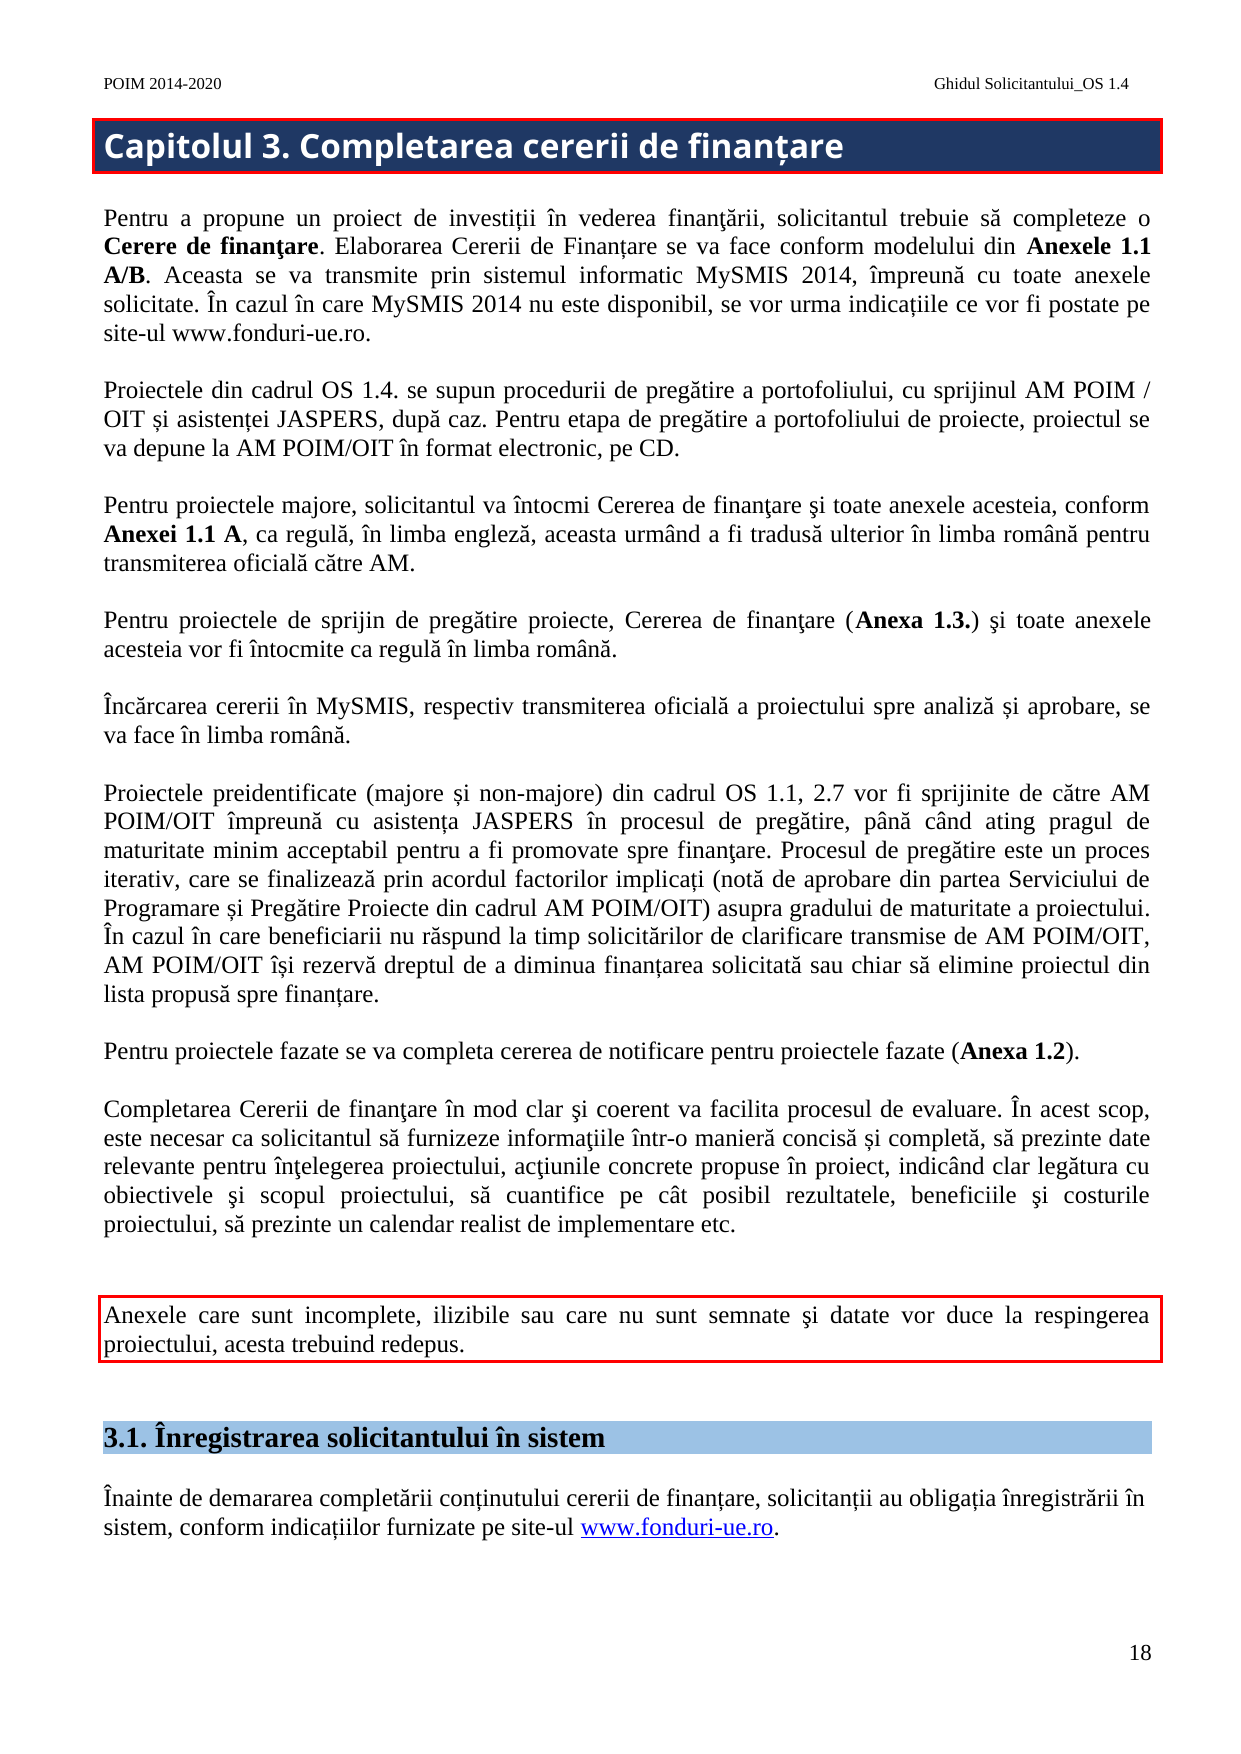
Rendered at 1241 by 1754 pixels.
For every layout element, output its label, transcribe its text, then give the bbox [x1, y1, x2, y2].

text Anexele care sunt incomplete, ilizibile sau care nu sunt semnate şi datate vor duce la respingerea proiectului, acesta trebuind redepus. [101, 1298, 1160, 1360]
text Completarea Cererii de finanţare în mod clar şi coerent va facilita procesul de evaluare. În acest scop, este necesar ca solicitantul să furnizeze informaţiile într-o manieră concisă și completă, să prezinte date relevante pentru înţelegerea proiectului, acţiunile concrete propuse în proiect, indicând clar legătura cu obiectivele şi scopul proiectului, să cuantifice pe cât posibil rezultatele, beneficiile şi costurile proiectului, să prezinte un calendar realist de implementare etc. [103, 1094, 1152, 1238]
text Pentru proiectele de sprijin de pregătire proiecte, Cererea de finanţare (Anexa 1.3.) şi toate anexele acesteia vor fi întocmite ca regulă în limba română. [103, 605, 1152, 663]
text Pentru a propune un proiect de investiții în vederea finanţării, solicitantul trebuie să completeze o Cerere de finanţare. Elaborarea Cererii de Finanțare se va face conform modelului din Anexele 1.1 A/B. Aceasta se va transmite prin sistemul informatic MySMIS 2014, împreună cu toate anexele solicitate. În cazul în care MySMIS 2014 nu este disponibil, se vor urma indicațiile ce vor fi postate pe site-ul www.fonduri-ue.ro. [103, 203, 1152, 346]
subtitle 3.1. Înregistrarea solicitantului în sistem [103, 1421, 1152, 1454]
text Încărcarea cererii în MySMIS, respectiv transmiterea oficială a proiectului spre analiză și aprobare, se va face în limba română. [103, 691, 1152, 749]
text Pentru proiectele fazate se va completa cererea de notificare pentru proiectele fazate (Anexa 1.2). [103, 1036, 1152, 1065]
subtitle Capitolul 3. Completarea cererii de finanțare [95, 121, 1160, 171]
text Proiectele din cadrul OS 1.4. se supun procedurii de pregătire a portofoliului, cu sprijinul AM POIM / OIT și asistenței JASPERS, după caz. Pentru etapa de pregătire a portofoliului de proiecte, proiectul se va depune la AM POIM/OIT în format electronic, pe CD. [103, 375, 1152, 461]
text Proiectele preidentificate (majore și non-majore) din cadrul OS 1.1, 2.7 vor fi sprijinite de către AM POIM/OIT împreună cu asistența JASPERS în procesul de pregătire, până când ating pragul de maturitate minim acceptabil pentru a fi promovate spre finanţare. Procesul de pregătire este un proces iterativ, care se finalizează prin acordul factorilor implicați (notă de aprobare din partea Serviciului de Programare și Pregătire Proiecte din cadrul AM POIM/OIT) asupra gradului de maturitate a proiectului. În cazul în care beneficiarii nu răspund la timp solicitărilor de clarificare transmise de AM POIM/OIT, AM POIM/OIT își rezervă dreptul de a diminua finanțarea solicitată sau chiar să elimine proiectul din lista propusă spre finanțare. [103, 778, 1152, 1008]
text Înainte de demararea completării conținutului cererii de finanțare, solicitanții au obligația înregistrării în sistem, conform indicațiilor furnizate pe site-ul www.fonduri-ue.ro. [103, 1483, 1152, 1540]
text Pentru proiectele majore, solicitantul va întocmi Cererea de finanţare şi toate anexele acesteia, conform Anexei 1.1 A, ca regulă, în limba engleză, aceasta urmând a fi tradusă ulterior în limba română pentru transmiterea oficială către AM. [103, 490, 1152, 576]
